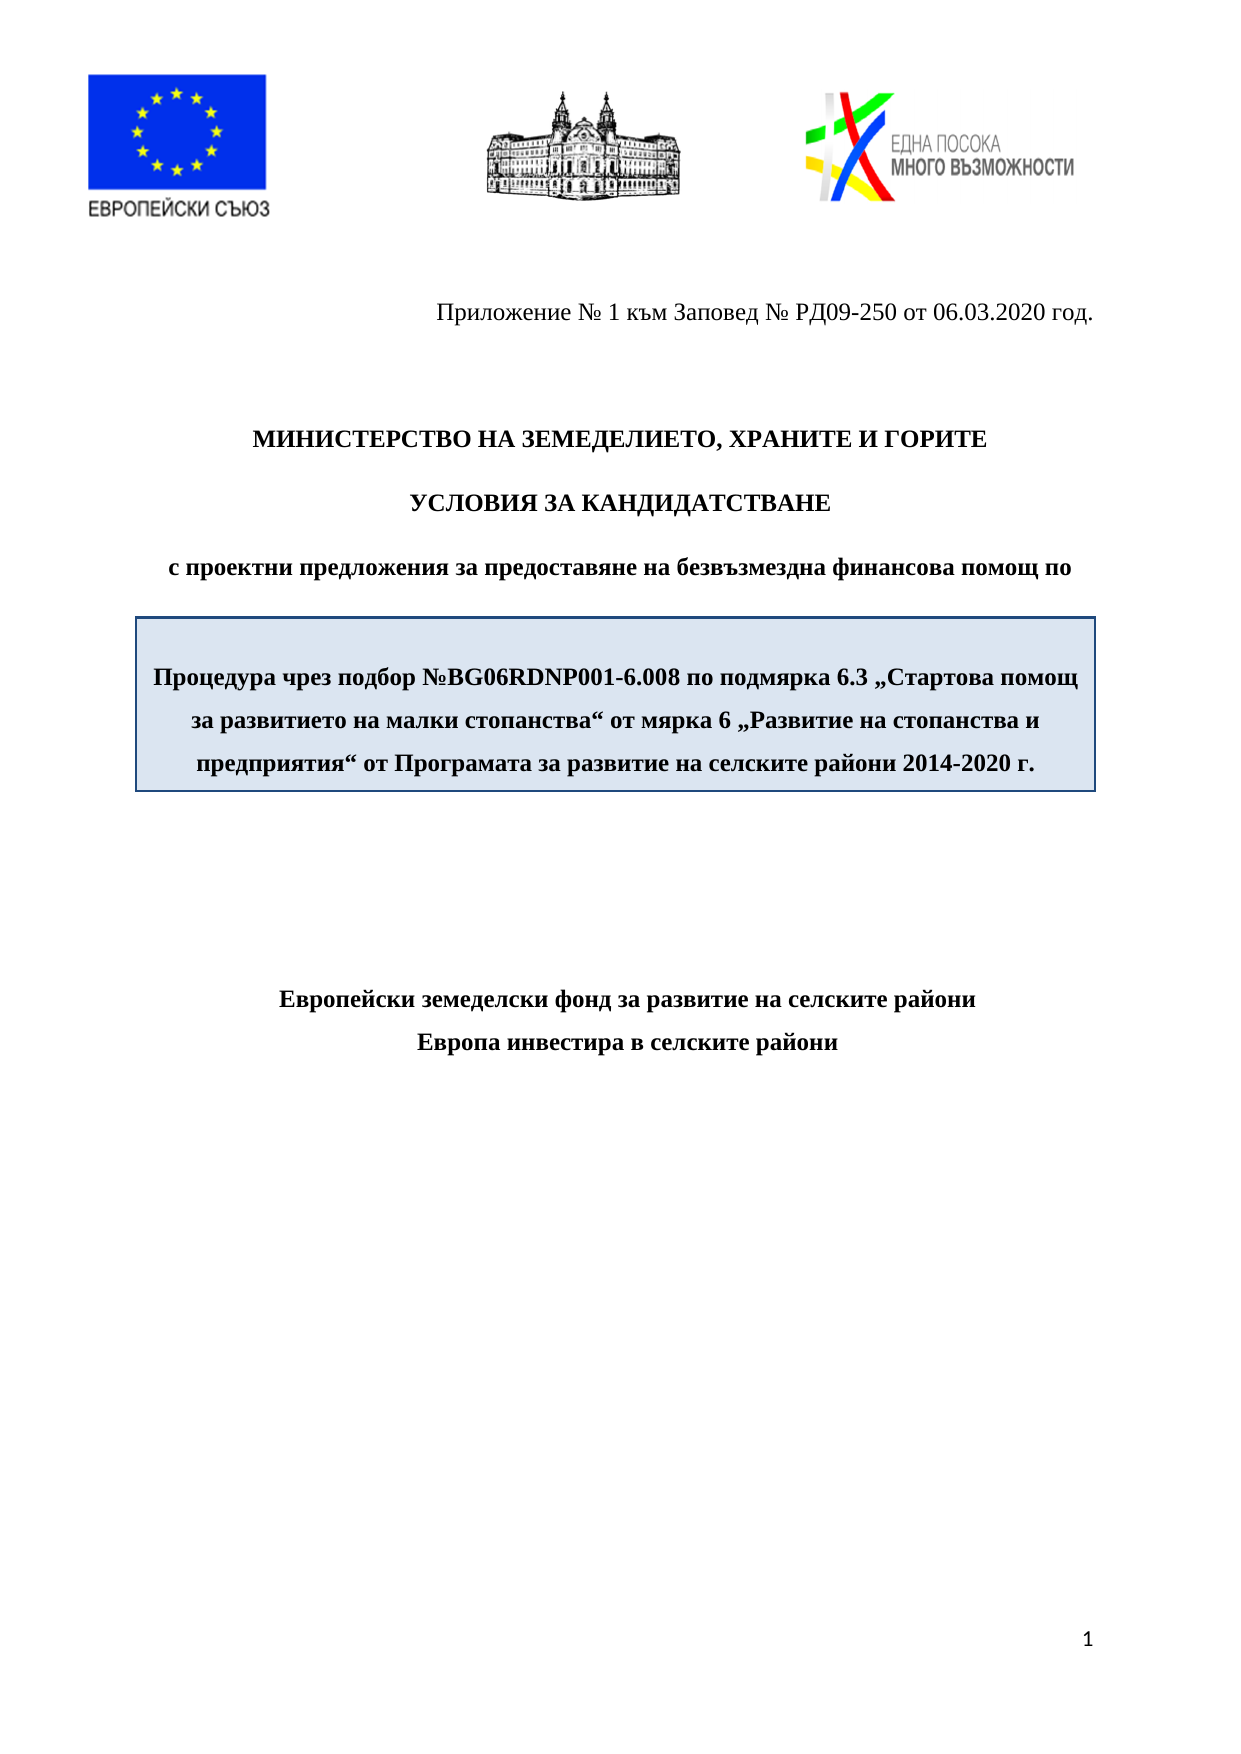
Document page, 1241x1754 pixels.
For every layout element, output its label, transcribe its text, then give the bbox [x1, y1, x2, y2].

picture [88, 73, 271, 220]
table_header Процедура чрез подбор №BG06RDNP001-6.008 по подмярка 6.3 „Стартова помощ за развитието на малки стопанства“ от мярка 6 „Развитие на стопанства и предприятия“ от Програмата за развитие на селските райони 2014-2020 г. [137, 619, 1094, 790]
text Европа инвестира в селските райони [88, 1027, 1167, 1056]
text с проектни предложения за предоставяне на безвъзмездна финансова помощ по [147, 552, 1093, 581]
picture [482, 89, 688, 204]
picture [798, 89, 1077, 204]
text Европейски земеделски фонд за развитие на селските райони [88, 984, 1167, 1012]
text УСЛОВИЯ ЗА КАНДИДАТСТВАНЕ [147, 488, 1093, 517]
text МИНИСТЕРСТВО НА ЗЕМЕДЕЛИЕТО, ХРАНИТЕ И ГОРИТЕ [147, 424, 1093, 453]
text Приложение № 1 към Заповед № РД09-250 от 06.03.2020 год. [147, 297, 1093, 325]
